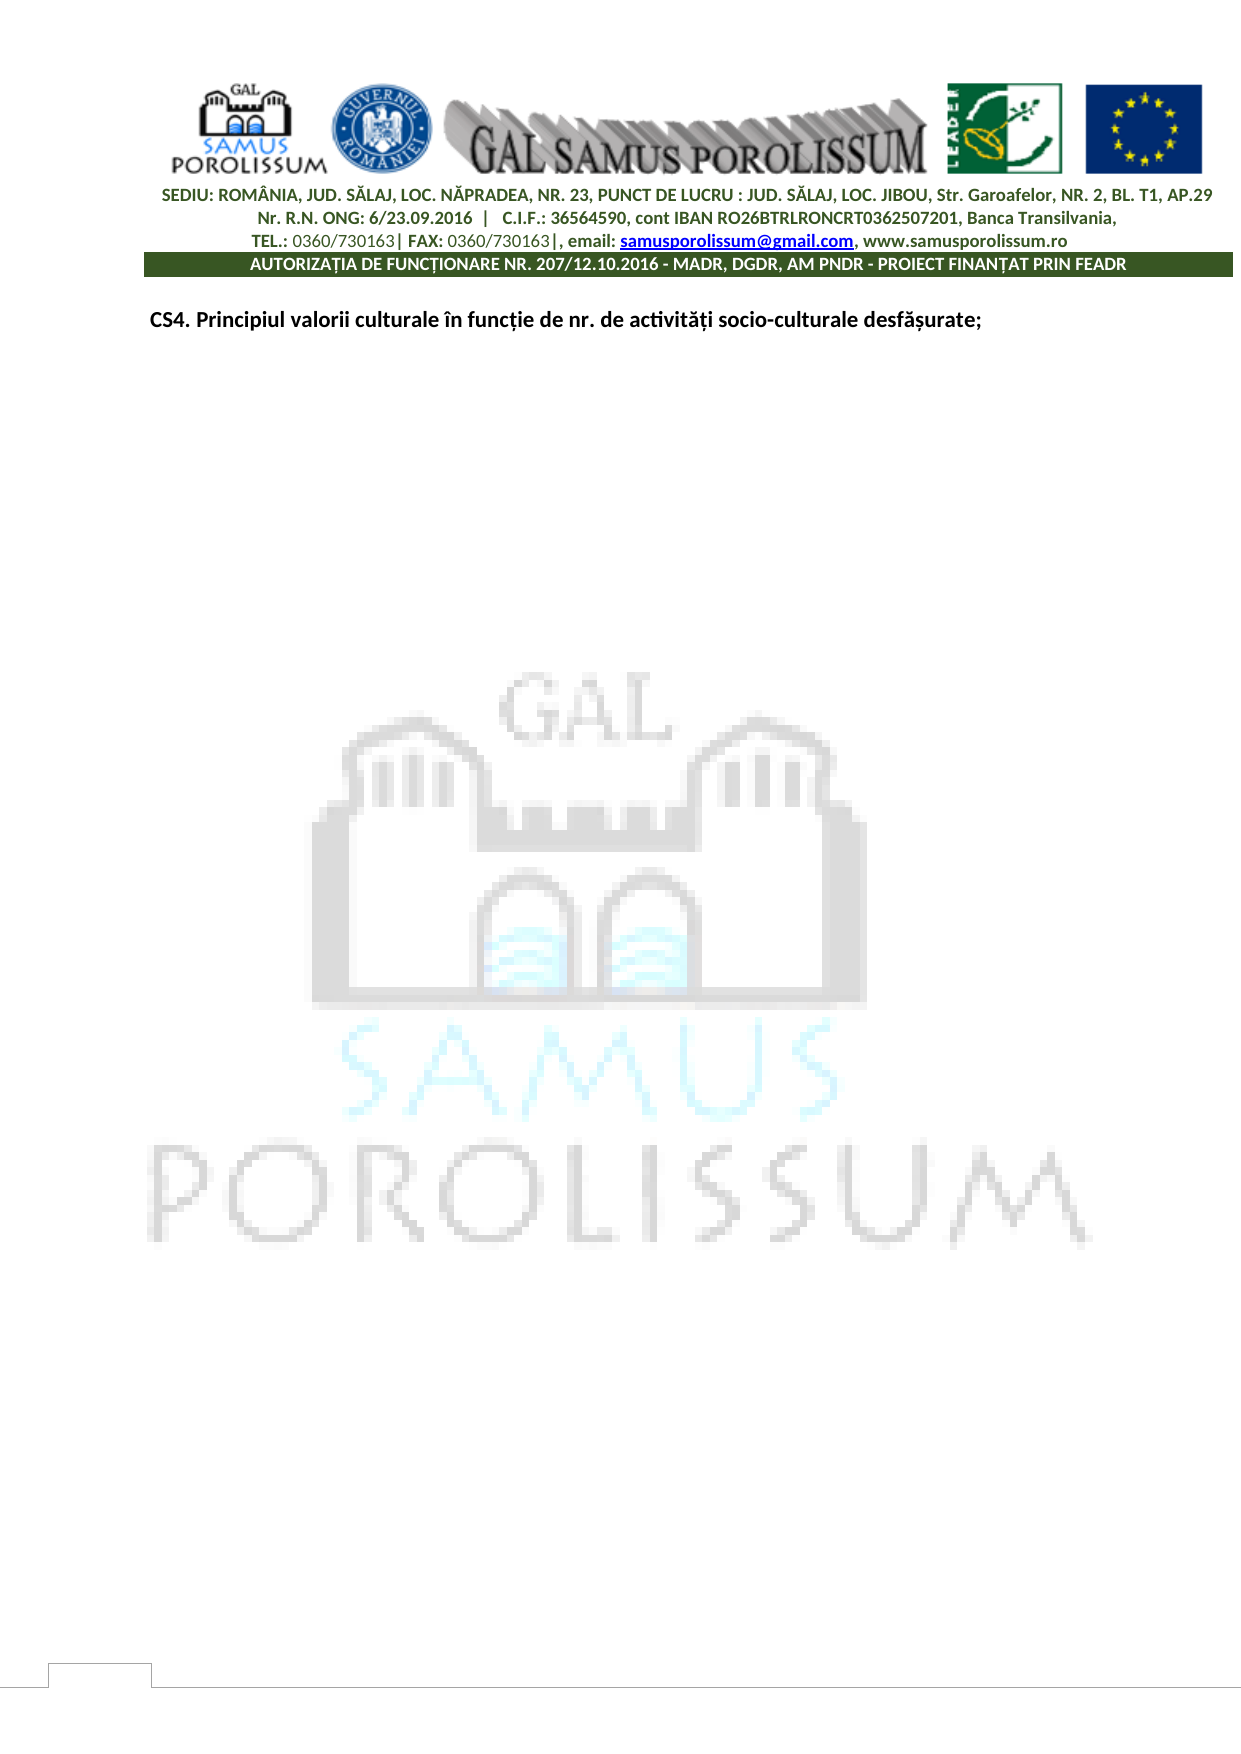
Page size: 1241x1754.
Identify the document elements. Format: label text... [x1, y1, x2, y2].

picture [150, 73, 1215, 183]
text CS4. Principiul valorii culturale în funcție de nr. de activități socio-culturale desfășurate; [150, 305, 1090, 333]
